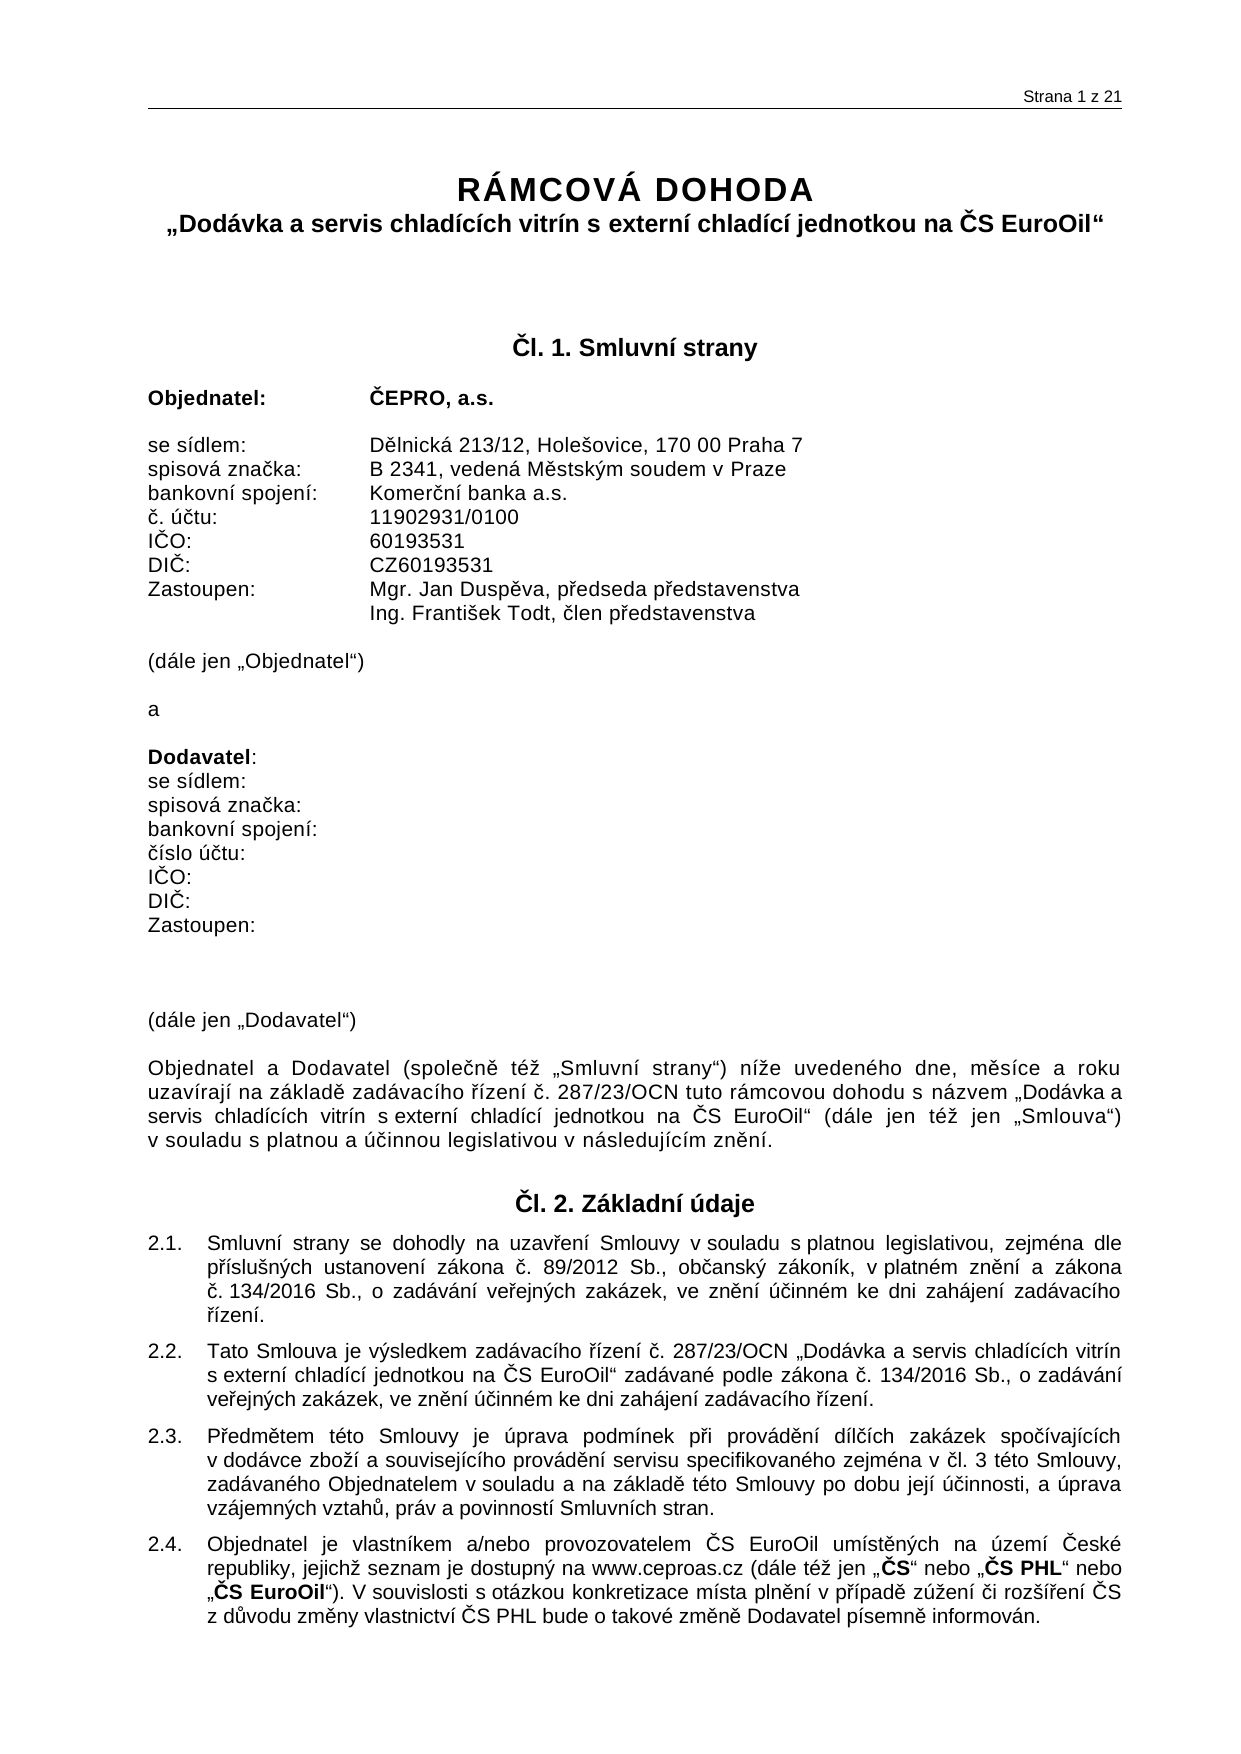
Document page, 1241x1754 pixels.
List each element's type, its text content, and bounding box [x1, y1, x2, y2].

text DIČ: [148, 888, 1122, 912]
text Objednatel je vlastníkem a/nebo provozovatelem ČS EuroOil umístěných na území České republiky, jejichž seznam je dostupný na www.ceproas.cz (dále též jen „ČS“ nebo „ČS PHL“ nebo „ČS EuroOil“). V souvislosti s otázkou konkretizace místa plnění v případě zúžení či rozšíření ČS z důvodu změny vlastnictví ČS PHL bude o takové změně Dodavatel písemně informován. [148, 1532, 1122, 1628]
text a [148, 697, 1122, 721]
text IČO: 60193531 [148, 529, 1122, 553]
text spisová značka: [148, 793, 1122, 817]
text číslo účtu: [148, 841, 1122, 864]
text se sídlem: Dělnická 213/12, Holešovice, 170 00 Praha 7 [148, 433, 1122, 457]
text IČO: [148, 864, 1122, 888]
text bankovní spojení: Komerční banka a.s. [148, 481, 1122, 505]
text „Dodávka a servis chladících vitrín s externí chladící jednotkou na ČS EuroOil“ [148, 209, 1122, 238]
text Předmětem této Smlouvy je úprava podmínek při provádění dílčích zakázek spočívajících v dodávce zboží a souvisejícího provádění servisu specifikovaného zejména v čl. 3 této Smlouvy, zadávaného Objednatelem v souladu a na základě této Smlouvy po dobu její účinnosti, a úprava vzájemných vztahů, práv a povinností Smluvních stran. [148, 1423, 1122, 1519]
text Zastoupen: Mgr. Jan Duspěva, předseda představenstva [148, 577, 1122, 601]
text Základní údaje [148, 1189, 1122, 1218]
text (dále jen „Dodavatel“) [148, 1008, 1122, 1032]
text DIČ: CZ60193531 [148, 553, 1122, 577]
text č. účtu: 11902931/0100 [148, 505, 1122, 529]
text bankovní spojení: [148, 817, 1122, 841]
text spisová značka: B 2341, vedená Městským soudem v Praze [148, 457, 1122, 481]
text Smluvní strany se dohodly na uzavření Smlouvy v souladu s platnou legislativou, zejména dle příslušných ustanovení zákona č. 89/2012 Sb., občanský zákoník, v platném znění a zákona č. 134/2016 Sb., o zadávání veřejných zakázek, ve znění účinném ke dni zahájení zadávacího řízení. [148, 1231, 1122, 1327]
text Objednatel a Dodavatel (společně též „Smluvní strany“) níže uvedeného dne, měsíce a roku uzavírají na základě zadávacího řízení č. 287/23/OCN tuto rámcovou dohodu s názvem „Dodávka a servis chladících vitrín s externí chladící jednotkou na ČS EuroOil“ (dále jen též jen „Smlouva“) v souladu s platnou a účinnou legislativou v následujícím znění. [148, 1056, 1122, 1152]
text Rámcová DOHODA [148, 170, 1122, 209]
text Ing. František Todt, člen představenstva [148, 601, 1122, 625]
text Zastoupen: [148, 912, 1122, 936]
text Dodavatel: [148, 745, 1122, 769]
text Objednatel: ČEPRO, a.s. [148, 385, 1122, 409]
text Tato Smlouva je výsledkem zadávacího řízení č. 287/23/OCN „Dodávka a servis chladících vitrín s externí chladící jednotkou na ČS EuroOil“ zadávané podle zákona č. 134/2016 Sb., o zadávání veřejných zakázek, ve znění účinném ke dni zahájení zadávacího řízení. [148, 1339, 1122, 1411]
text se sídlem: [148, 769, 1122, 793]
text (dále jen „Objednatel“) [148, 649, 1122, 673]
text Smluvní strany [148, 333, 1122, 361]
